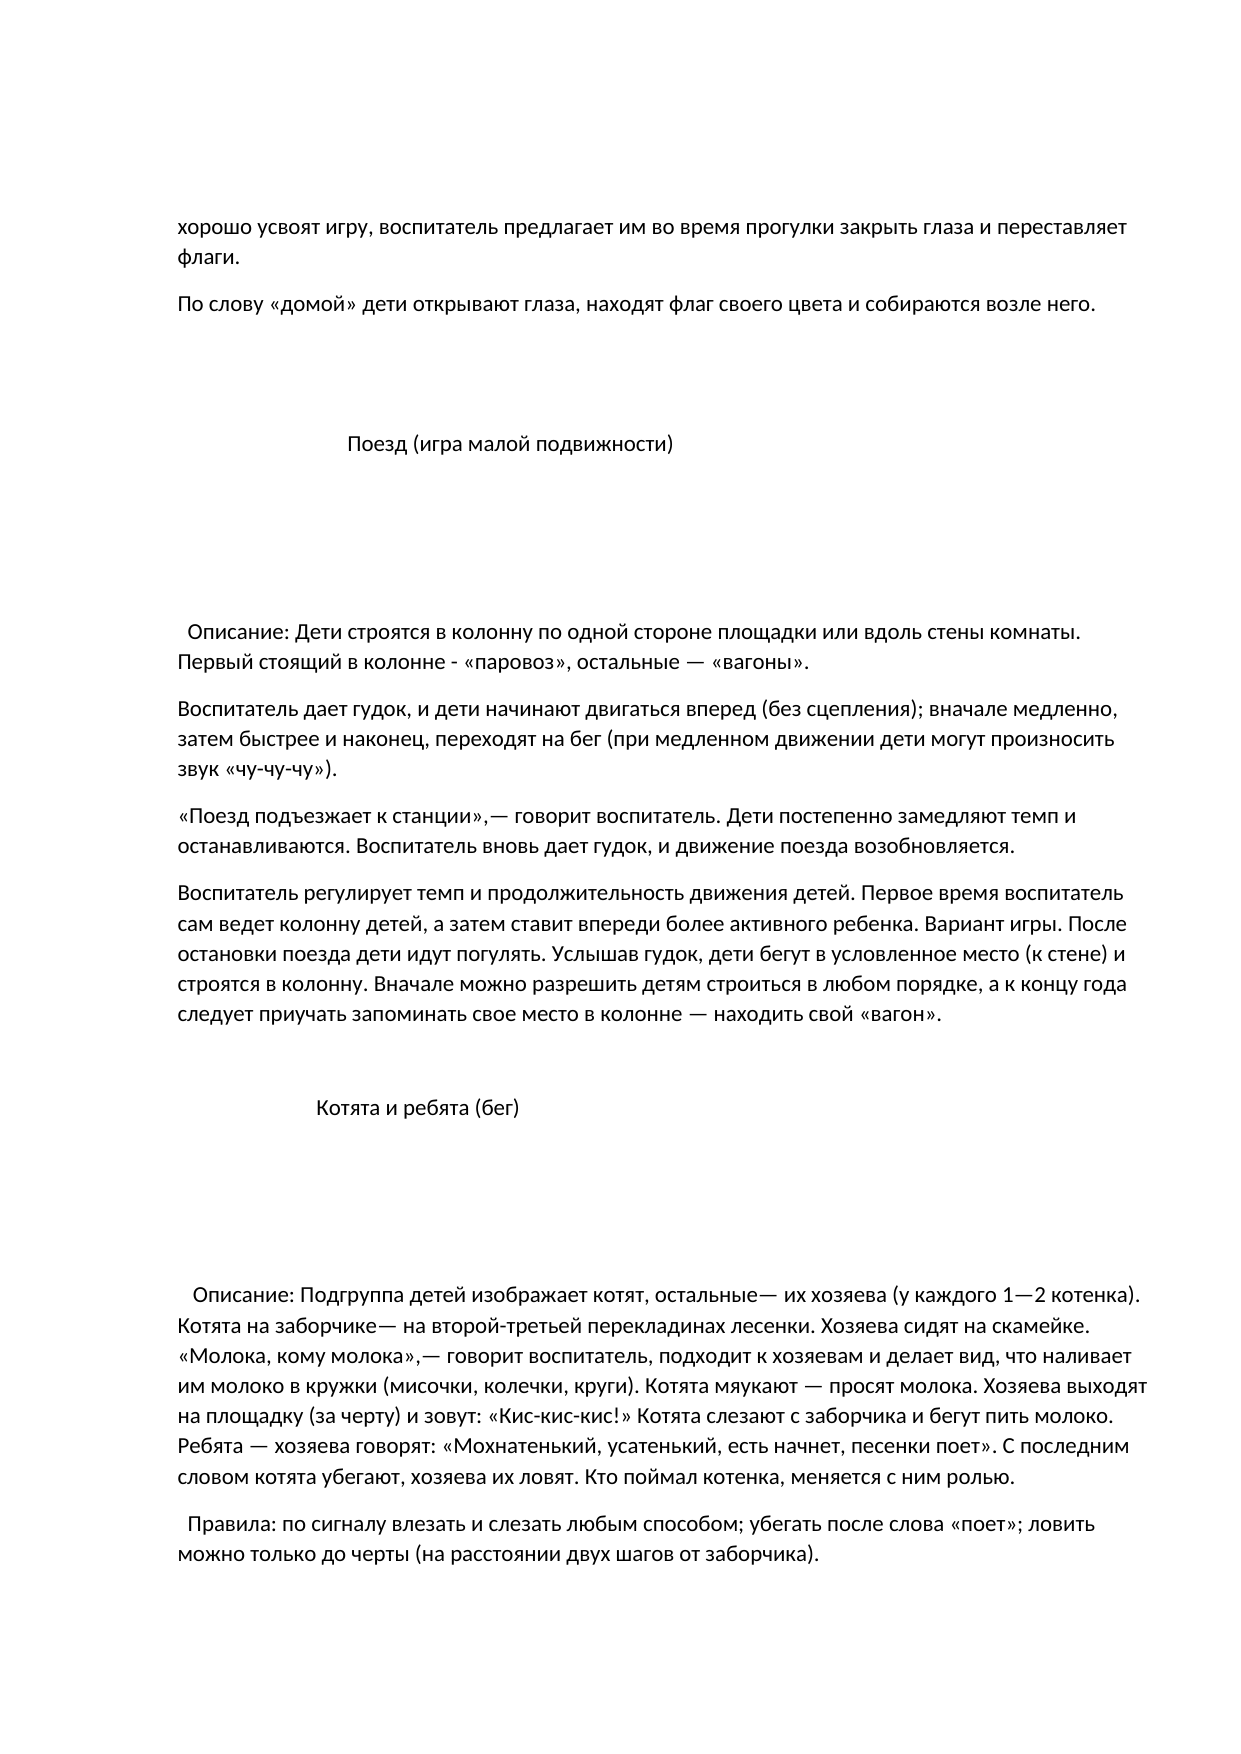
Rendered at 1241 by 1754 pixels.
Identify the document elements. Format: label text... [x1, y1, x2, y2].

text Правила: по сигналу влезать и слезать любым способом; убегать после слова «поет»; ловить можно только до черты (на расстоянии двух шагов от заборчика). [177, 1509, 1152, 1567]
text Поезд (игра малой подвижности) [177, 429, 1152, 458]
text По слову «домой» дети открывают глаза, находят флаг своего цвета и собираются возле него. [177, 289, 1152, 317]
text Описание: Дети строятся в колонну по одной стороне площадки или вдоль стены комнаты. Первый стоящий в колонне - «паровоз», остальные — «вагоны». [177, 617, 1152, 675]
text хорошо усвоят игру, воспитатель предлагает им во время прогулки закрыть глаза и переставляет флаги. [177, 212, 1152, 270]
text Воспитатель дает гудок, и дети начинают двигаться вперед (без сцепления); вначале медленно, затем быстрее и наконец, переходят на бег (при медленном движении дети могут произносить звук «чу-чу-чу»). [177, 694, 1152, 783]
text Воспитатель регулирует темп и продолжительность движения детей. Первое время воспитатель сам ведет колонну детей, а затем ставит впереди более активного ребенка. Вариант игры. После остановки поезда дети идут погулять. Услышав гудок, дети бегут в условленное место (к стене) и строятся в колонну. Вначале можно разрешить детям строиться в любом порядке, а к концу года следует приучать запоминать свое место в колонне — находить свой «вагон». [177, 878, 1152, 1027]
text Котята и ребята (бег) [177, 1093, 1152, 1121]
text «Поезд подъезжает к станции»,— говорит воспитатель. Дети постепенно замедляют темп и останавливаются. Воспитатель вновь дает гудок, и движение поезда возобновляется. [177, 801, 1152, 860]
text Описание: Подгруппа детей изображает котят, остальные— их хозяева (у каждого 1—2 котенка). Котята на заборчике— на второй-третьей перекладинах лесенки. Хозяева сидят на скамейке. «Молока, кому молока»,— говорит воспитатель, подходит к хозяевам и делает вид, что наливает им молоко в кружки (мисочки, колечки, круги). Котята мяукают — просят молока. Хозяева выходят на площадку (за черту) и зовут: «Кис-кис-кис!» Котята слезают с заборчика и бегут пить молоко. Ребята — хозяева говорят: «Мохнатенький, усатенький, есть начнет, песенки поет». С последним словом котята убегают, хозяева их ловят. Кто поймал котенка, меняется с ним ролью. [177, 1281, 1152, 1490]
